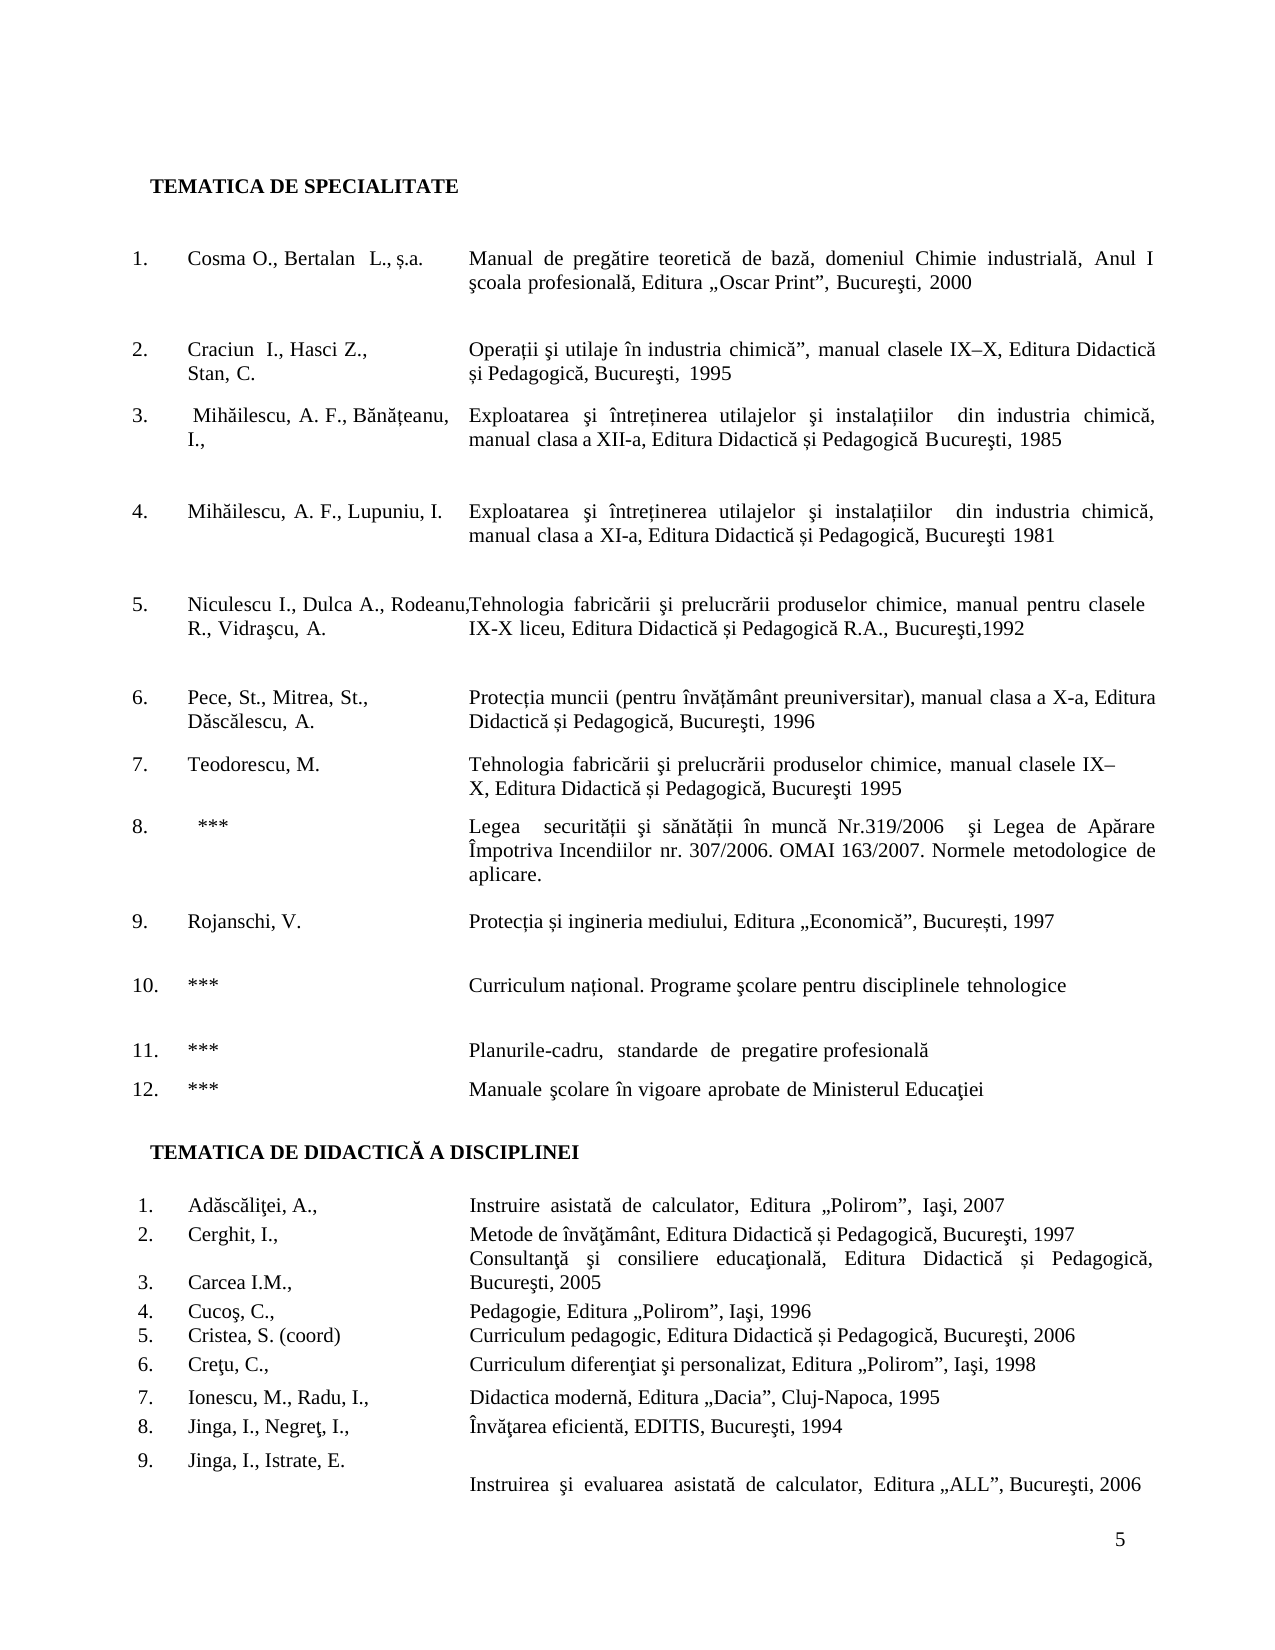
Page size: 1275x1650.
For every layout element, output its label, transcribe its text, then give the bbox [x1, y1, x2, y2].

text TEMATICA DE DIDACTICĂ A DISCIPLINEI [150, 1140, 1125, 1164]
table_header Instruire asistată de calculator, Editura „Polirom”, Iaşi, 2007 [469, 1189, 1153, 1217]
table_cell Creţu, C., [188, 1352, 469, 1380]
table_cell Curriculum pedagogic, Editura Didactică și Pedagogică, Bucureşti, 2006 [469, 1323, 1153, 1352]
table_cell 7. [103, 752, 187, 814]
table_header Adăscăliţei, A., [188, 1189, 469, 1217]
table_cell Tehnologia fabricării şi prelucrării produselor chimice, manual pentru clasele IX-X liceu, Editura Didactică și Pedagogică R.A., Bucureşti,1992 [469, 592, 1154, 685]
table_cell 10. [103, 974, 187, 1038]
table_cell Operații şi utilaje în industria chimică”, manual clasele IX–X, Editura Didactică și Pedagogică, Bucureşti, 1995 [469, 337, 1154, 403]
table_cell Teodorescu, M. [188, 752, 469, 814]
table_cell Cristea, S. (coord) [188, 1323, 469, 1352]
table_cell Metode de învăţământ, Editura Didactică și Pedagogică, Bucureşti, 1997 [469, 1217, 1153, 1246]
table_cell Protecția și ingineria mediului, Editura „Economică”, București, 1997 [469, 909, 1154, 973]
table_cell 6. [103, 1352, 188, 1380]
table_cell Exploatarea şi întreținerea utilajelor şi instalațiilor din industria chimică, manual clasa a XII-a, Editura Didactică și Pedagogică Bucureşti, 1985 [469, 403, 1154, 499]
table_header Cosma O., Bertalan L., ș.a. [188, 246, 469, 337]
table_cell 5. [103, 1323, 188, 1352]
table_header 1. [103, 246, 187, 337]
table_cell Cerghit, I., [188, 1217, 469, 1246]
table_cell Didactica modernă, Editura „Dacia”, Cluj-Napoca, 1995 [469, 1380, 1153, 1409]
table_cell 4. [103, 499, 187, 592]
table_cell 3. [103, 403, 187, 499]
table_cell Carcea I.M., [188, 1246, 469, 1294]
table_cell 5. [103, 592, 187, 685]
table_cell Craciun I., Hasci Z., Stan, C. [188, 337, 469, 403]
table_cell Tehnologia fabricării şi prelucrării produselor chimice, manual clasele IX–X, Editura Didactică și Pedagogică, Bucureşti 1995 [469, 752, 1154, 814]
table_cell 4. [103, 1294, 188, 1323]
table_cell Curriculum diferenţiat şi personalizat, Editura „Polirom”, Iaşi, 1998 [469, 1352, 1153, 1380]
table_header 1. [103, 1189, 188, 1217]
table_cell Pedagogie, Editura „Polirom”, Iaşi, 1996 [469, 1294, 1153, 1323]
table_cell 8. [103, 1409, 188, 1438]
table_cell Curriculum național. Programe şcolare pentru disciplinele tehnologice [469, 974, 1154, 1038]
table_cell Învăţarea eficientă, EDITIS, Bucureşti, 1994 [469, 1409, 1153, 1438]
table_cell Manuale şcolare în vigoare aprobate de Ministerul Educaţiei [469, 1077, 1154, 1116]
table_cell Protecția muncii (pentru învățământ preuniversitar), manual clasa a X-a, Editura Didactică și Pedagogică, Bucureşti, 1996 [469, 685, 1154, 752]
table_cell Cucoş, C., [188, 1294, 469, 1323]
table_cell 7. [103, 1380, 188, 1409]
table_cell 3. [103, 1246, 188, 1294]
table_cell 6. [103, 685, 187, 752]
table_cell *** [188, 1077, 469, 1116]
table_cell *** [188, 814, 469, 909]
table_cell Mihăilescu, A. F., Bănățeanu, I., [188, 403, 469, 499]
table_cell Instruirea şi evaluarea asistată de calculator, Editura „ALL”, Bucureşti, 2006 [469, 1438, 1153, 1496]
table_cell Exploatarea şi întreținerea utilajelor şi instalațiilor din industria chimică, manual clasa a XI-a, Editura Didactică și Pedagogică, Bucureşti 1981 [469, 499, 1154, 592]
table_cell 9. [103, 909, 187, 973]
table_cell 2. [103, 1217, 188, 1246]
text TEMATICA DE SPECIALITATE [150, 174, 1125, 198]
table_cell Planurile-cadru, standarde de pregatire profesională [469, 1038, 1154, 1077]
table_cell Niculescu I., Dulca A., Rodeanu, R., Vidraşcu, A. [188, 592, 469, 685]
table_cell *** [188, 974, 469, 1038]
table_cell 2. [103, 337, 187, 403]
table_header Manual de pregătire teoretică de bază, domeniul Chimie industrială, Anul I şcoala profesională, Editura „Oscar Print”, Bucureşti, 2000 [469, 246, 1154, 337]
table_cell 11. [103, 1038, 187, 1077]
table_cell 9. [103, 1438, 188, 1496]
table_cell Legea securității şi sănătății în muncă Nr.319/2006 şi Legea de Apărare Împotriva Incendiilor nr. 307/2006. OMAI 163/2007. Normele metodologice de aplicare. [469, 814, 1154, 909]
table_cell 8. [103, 814, 187, 909]
table_cell Pece, St., Mitrea, St., Dăscălescu, A. [188, 685, 469, 752]
table_cell Ionescu, M., Radu, I., [188, 1380, 469, 1409]
table_cell *** [188, 1038, 469, 1077]
table_cell Mihăilescu, A. F., Lupuniu, I. [188, 499, 469, 592]
table_cell Jinga, I., Istrate, E. [188, 1438, 469, 1496]
table_cell Jinga, I., Negreţ, I., [188, 1409, 469, 1438]
table_cell Consultanţă şi consiliere educaţională, Editura Didactică și Pedagogică, Bucureşti, 2005 [469, 1246, 1153, 1294]
table_cell 12. [103, 1077, 187, 1116]
table_cell Rojanschi, V. [188, 909, 469, 973]
